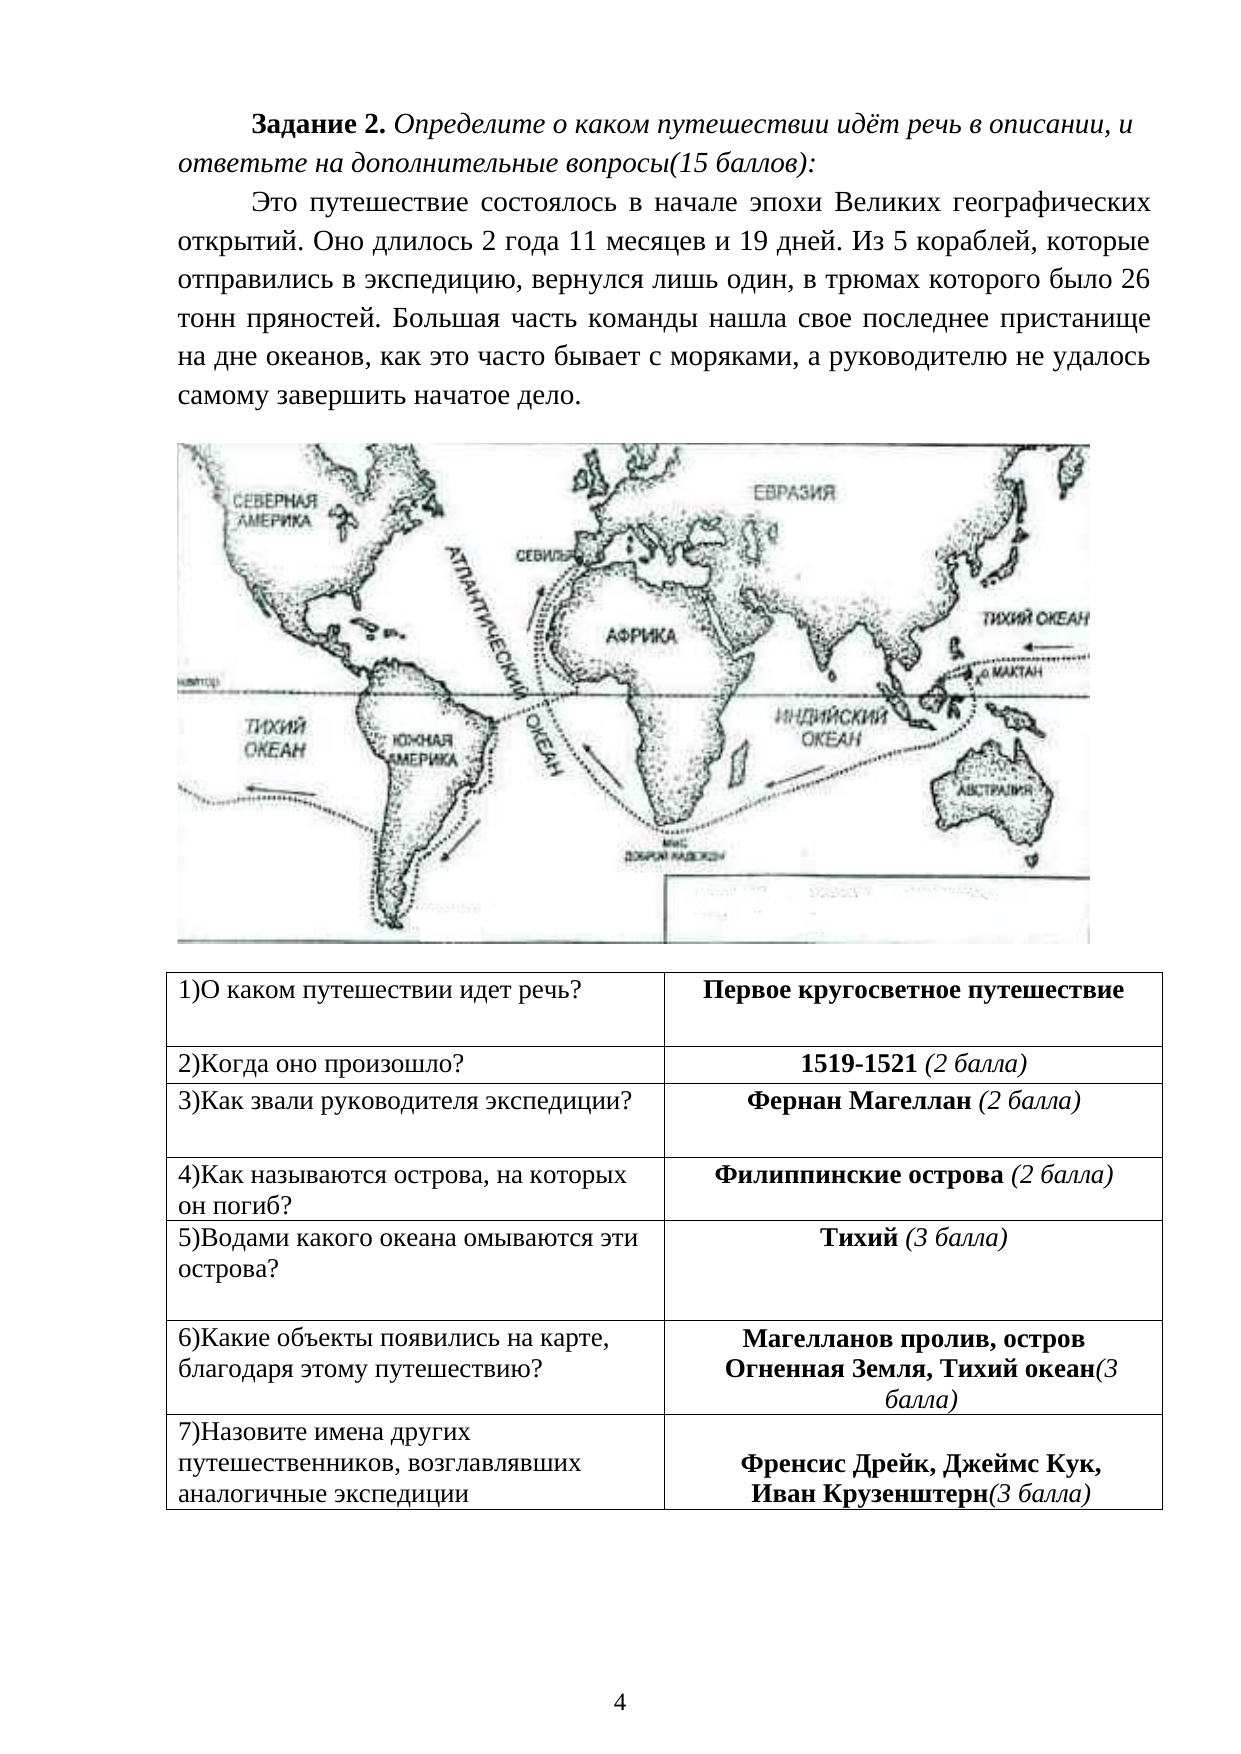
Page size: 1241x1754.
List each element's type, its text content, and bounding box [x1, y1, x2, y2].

table_header Первое кругосветное путешествие [665, 973, 1162, 1046]
table_header 1)О каком путешествии идет речь? [167, 973, 664, 1046]
table_cell Френсис Дрейк, Джеймс Кук, Иван Крузенштерн(3 балла) [665, 1415, 1162, 1509]
table_cell 3)Как звали руководителя экспедиции? [167, 1084, 664, 1157]
picture [177, 443, 1090, 944]
text Это путешествие состоялось в начале эпохи Великих географических открытий. Оно длилось 2 года 11 месяцев и 19 дней. Из 5 кораблей, которые отправились в экспедицию, вернулся лишь один, в трюмах которого было 26 тонн пряностей. Большая часть команды нашла свое последнее пристанище на дне океанов, как это часто бывает с моряками, а руководителю не удалось самому завершить начатое дело. [177, 184, 1152, 411]
table_cell 7)Назовите имена других путешественников, возглавлявших аналогичные экспедиции [167, 1415, 664, 1509]
table_cell 6)Какие объекты появились на карте, благодаря этому путешествию? [167, 1321, 664, 1414]
table_cell 4)Как называются острова, на которых он погиб? [167, 1158, 664, 1220]
table_cell Филиппинские острова (2 балла) [665, 1158, 1162, 1220]
text Задание 2. Определите о каком путешествии идёт речь в описании, и ответьте на дополнительные вопросы(15 баллов): [178, 106, 1152, 179]
table_cell 2)Когда оно произошло? [167, 1047, 664, 1083]
table_cell 1519-1521 (2 балла) [665, 1047, 1162, 1083]
table_cell Магелланов пролив, остров Огненная Земля, Тихий океан(3 балла) [665, 1321, 1162, 1414]
table_cell 5)Водами какого океана омываются эти острова? [167, 1221, 664, 1320]
table_cell Тихий (3 балла) [665, 1221, 1162, 1320]
table_cell Фернан Магеллан (2 балла) [665, 1084, 1162, 1157]
